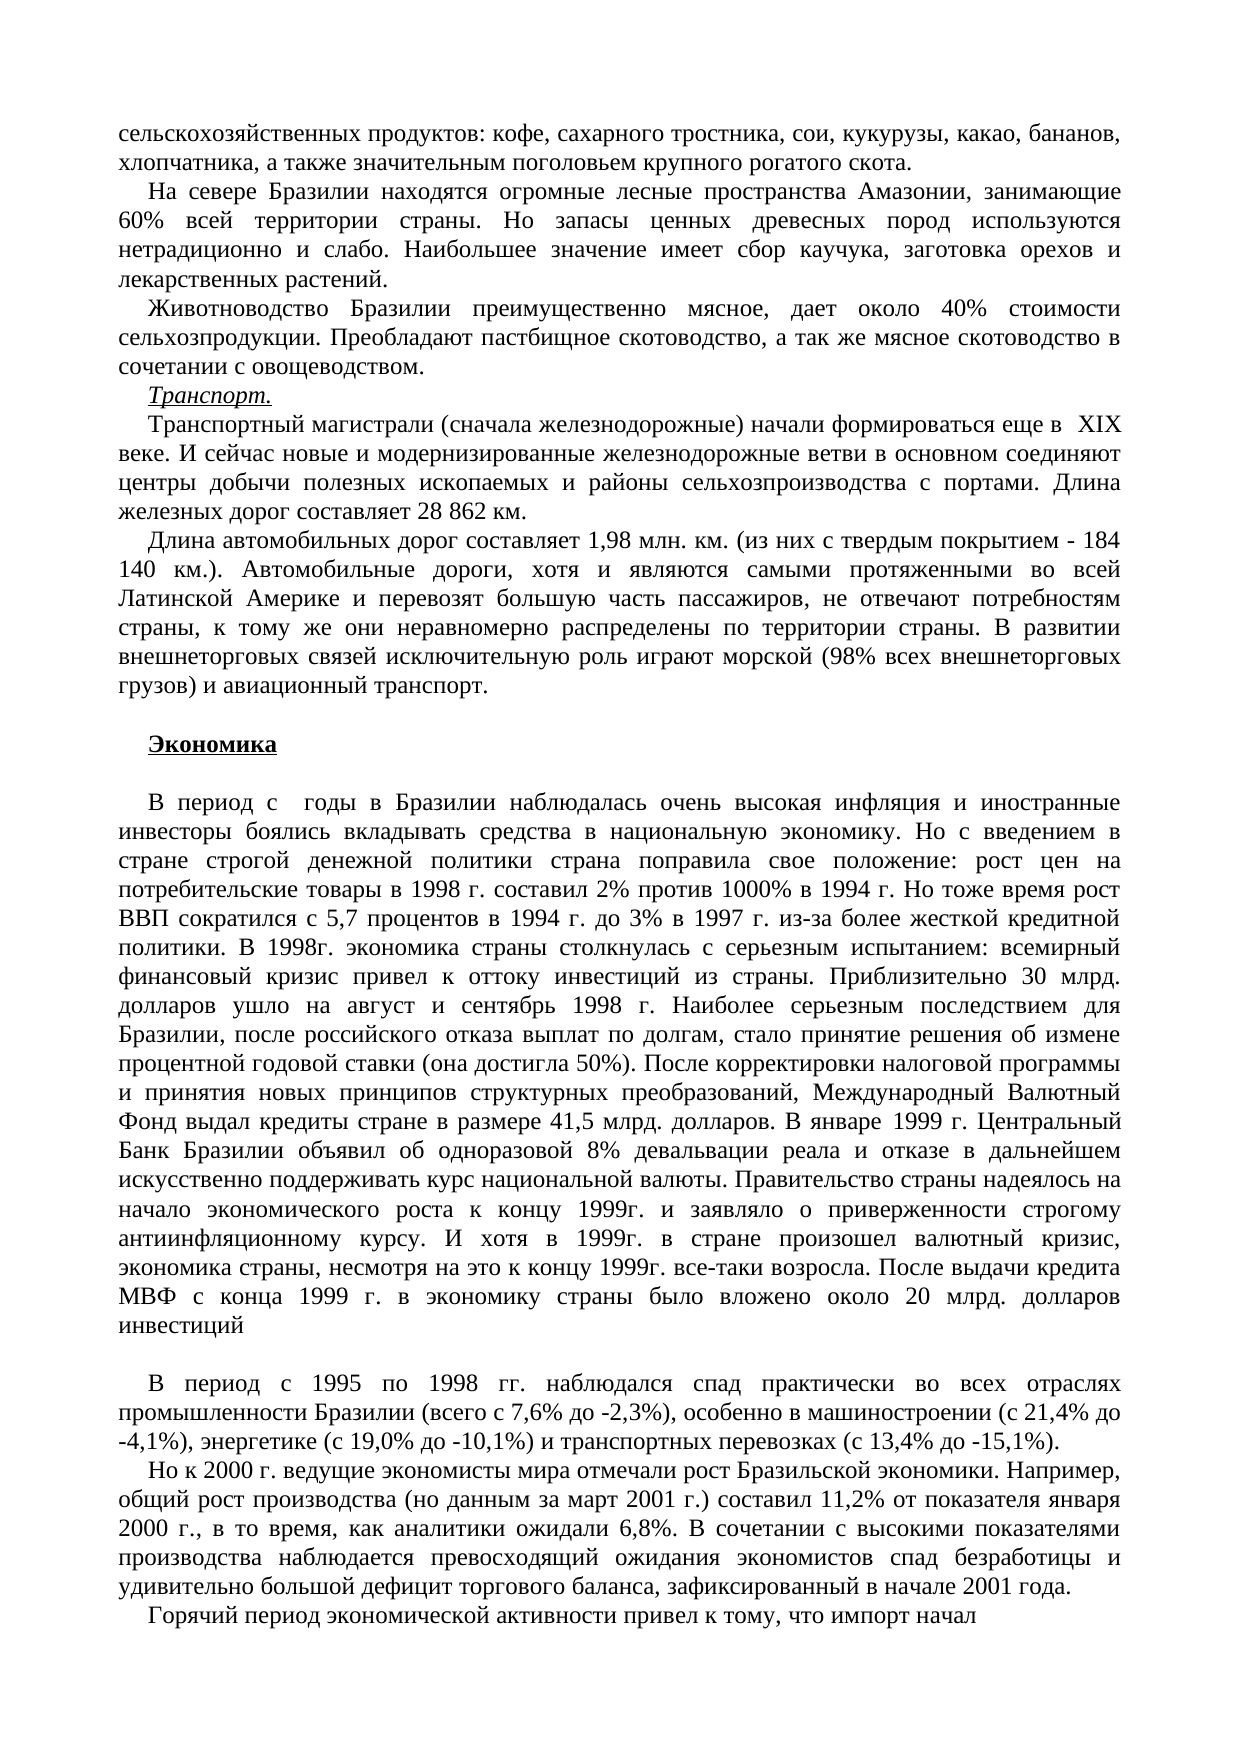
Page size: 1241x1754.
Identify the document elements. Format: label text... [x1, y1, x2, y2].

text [118, 118, 1122, 176]
text Но к 2000 г. ведущие экономисты мира отмечали рост Бразильской экономики. Например, общий рост производства (но данным за март 2001 г.) составил 11,2% от показателя января 2000 г., в то время, как аналитики ожидали 6,8%. В сочетании с высокими показателями производства наблюдается превосходящий ожидания экономистов спад безработицы и удивительно большой дефицит торгового баланса, зафиксированный в начале 2001 года. [118, 1455, 1122, 1600]
text В период с 1995 по 1998 гг. наблюдался спад практически во всех отраслях промышленности Бразилии (всего с 7,6% до -2,3%), особенно в машиностроении (с 21,4% до -4,1%), энергетике (с 19,0% до -10,1%) и транспортных перевозках (с 13,4% до -15,1%). [118, 1368, 1122, 1455]
text Животноводство Бразилии преимущественно мясное, дает около 40% стоимости сельхозпродукции. Преобладают пастбищное скотоводство, а так же мясное скотоводство в сочетании с овощеводством. [118, 292, 1122, 380]
text Транспорт. [118, 380, 1122, 409]
text В период с годы в Бразилии наблюдалась очень высокая инфляция и иностранные инвесторы боялись вкладывать средства в национальную экономику. Но с введением в стране строгой денежной политики страна поправила свое положение: рост цен на потребительские товары в 1998 г. составил 2% против 1000% в 1994 г. Но тоже время рост ВВП сократился с 5,7 процентов в 1994 г. до 3% в 1997 г. из-за более жесткой кредитной политики. В 1998г. экономика страны столкнулась с серьезным испытанием: всемирный финансовый кризис привел к оттоку инвестиций из страны. Приблизительно 30 млрд. долларов ушло на август и сентябрь 1998 г. Наиболее серьезным последствием для Бразилии, после российского отказа выплат по долгам, стало принятие решения об измене процентной годовой ставки (она достигла 50%). После корректировки налоговой программы и принятия новых принципов структурных преобразований, Международный Валютный Фонд выдал кредиты стране в размере 41,5 млрд. долларов. В январе 1999 г. Центральный Банк Бразилии объявил об одноразовой 8% девальвации реала и отказе в дальнейшем искусственно поддерживать курс национальной валюты. Правительство страны надеялось на начало экономического роста к концу 1999г. и заявляло о приверженности строгому антиинфляционному курсу. И хотя в 1999г. в стране произошел валютный кризис, экономика страны, несмотря на это к концу 1999г. все-таки возросла. После выдачи кредита МВФ с конца 1999 г. в экономику страны было вложено около 20 млрд. долларов инвестиций [118, 787, 1122, 1339]
text Длина автомобильных дорог составляет 1,98 млн. км. (из них с твердым покрытием - 184 140 км.). Автомобильные дороги, хотя и являются самыми протяженными во всей Латинской Америке и перевозят большую часть пассажиров, не отвечают потребностям страны, к тому же они неравномерно распределены по территории страны. В развитии внешнеторговых связей исключительную роль играют морской (98% всех внешнеторговых грузов) и авиационный транспорт. [118, 525, 1122, 699]
text Горячий период экономической активности привел к тому, что импорт начал [118, 1600, 1122, 1629]
text Транспортный магистрали (сначала железнодорожные) начали формироваться еще в XIX веке. И сейчас новые и модернизированные железнодорожные ветви в основном соединяют центры добычи полезных ископаемых и районы сельхозпроизводства с портами. Длина железных дорог составляет 28 862 км. [118, 409, 1122, 525]
text На севере Бразилии находятся огромные лесные пространства Амазонии, занимающие 60% всей территории страны. Но запасы ценных древесных пород используются нетрадиционно и слабо. Наибольшее значение имеет сбор каучука, заготовка орехов и лекарственных растений. [118, 176, 1122, 292]
text Экономика [118, 728, 1122, 757]
